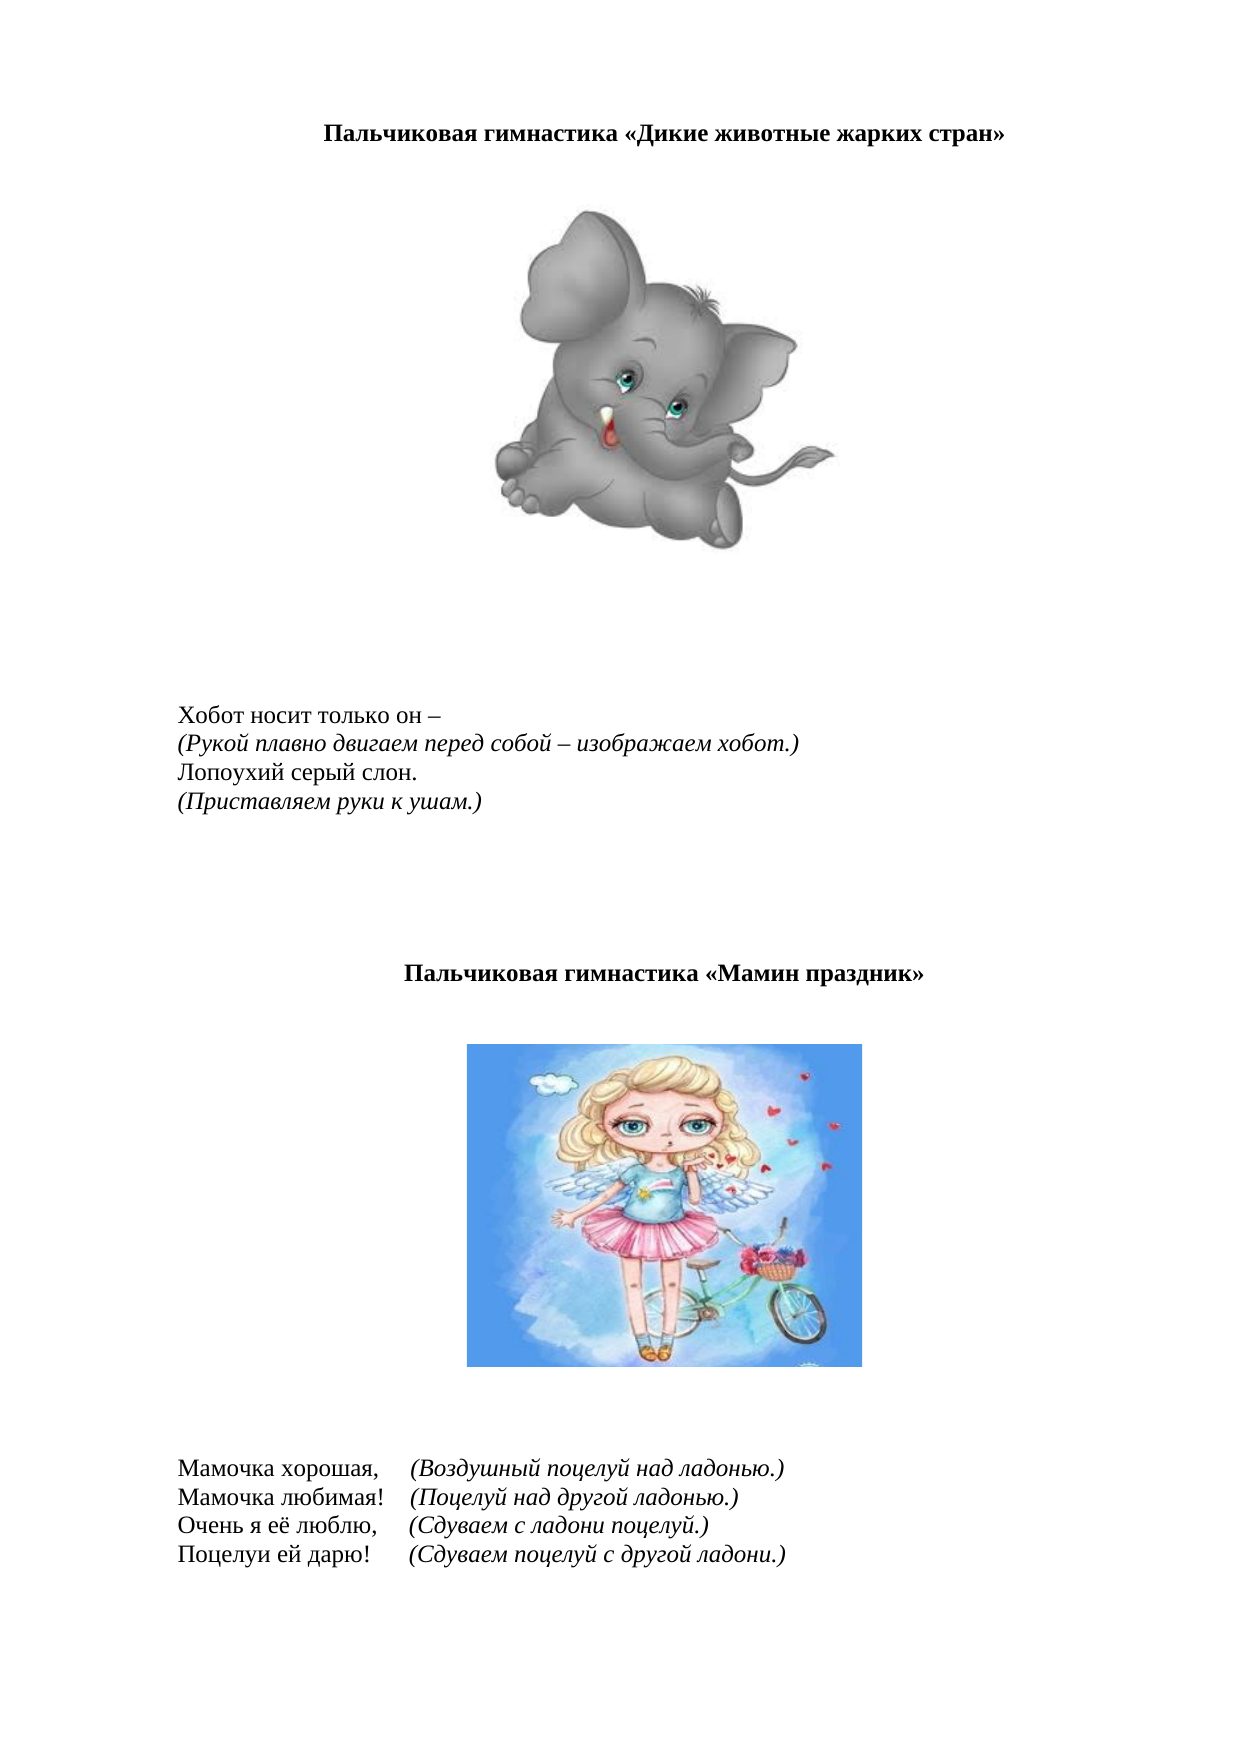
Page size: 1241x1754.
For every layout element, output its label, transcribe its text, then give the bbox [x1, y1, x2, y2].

text Хобот носит только он – [177, 700, 1152, 728]
text Пальчиковая гимнастика «Мамин праздник» [177, 958, 1152, 987]
text Очень я её люблю, (Сдуваем с ладони поцелуй.) [177, 1510, 1152, 1539]
text (Приставляем руки к ушам.) [177, 786, 1152, 815]
text Лопоухий серый слон. [177, 757, 1152, 786]
picture [489, 204, 840, 556]
picture [466, 1044, 863, 1367]
text Мамочка хорошая, (Воздушный поцелуй над ладонью.) [177, 1453, 1152, 1482]
text Пальчиковая гимнастика «Дикие животные жарких стран» [177, 118, 1152, 147]
text Поцелуи ей дарю! (Сдуваем поцелуй с другой ладони.) [177, 1539, 1152, 1568]
text (Рукой плавно двигаем перед собой – изображаем хобот.) [177, 728, 1152, 757]
text Мамочка любимая! (Поцелуй над другой ладонью.) [177, 1482, 1152, 1510]
